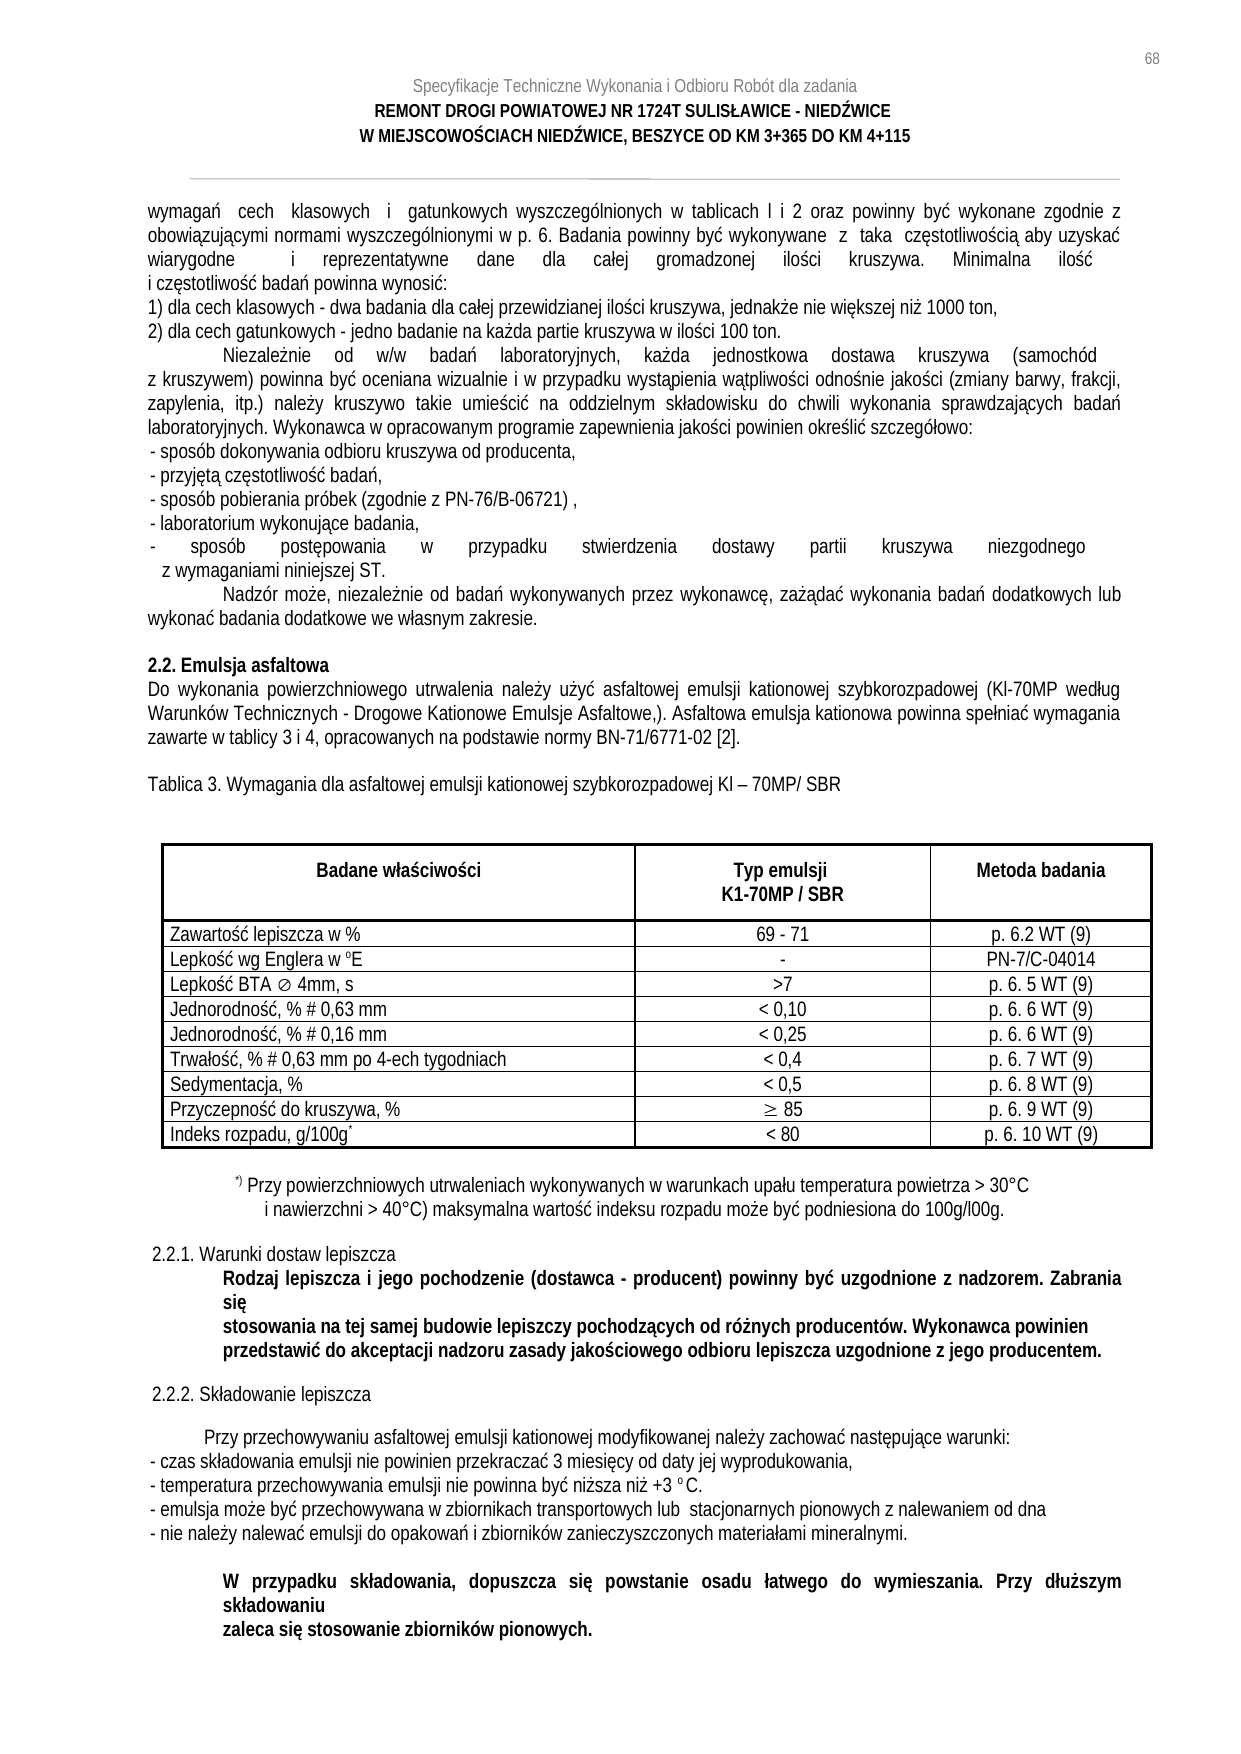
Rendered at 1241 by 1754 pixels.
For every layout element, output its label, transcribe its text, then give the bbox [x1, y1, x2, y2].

text - laboratorium wykonujące badania, [148, 510, 1122, 534]
text 2.2.1. Warunki dostaw lepiszcza [152, 1242, 1122, 1266]
text stosowania na tej samej budowie lepiszczy pochodzących od różnych producentów. Wykonawca powinien [223, 1313, 1123, 1337]
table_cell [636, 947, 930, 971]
text przedstawić do akceptacji nadzoru zasady jakościowego odbioru lepiszcza uzgodnione z jego producentem. [223, 1337, 1123, 1361]
text 1) dla cech klasowych - dwa badania dla całej przewidzianej ilości kruszywa, jednakże nie większej niż 1000 ton, [148, 295, 1122, 319]
text Niezależnie od w/w badań laboratoryjnych, każda jednostkowa dostawa kruszywa (samochód z kruszywem) powinna być oceniana wizualnie i w przypadku wystąpienia wątpliwości odnośnie jakości (zmiany barwy, frakcji, zapylenia, itp.) należy kruszywo takie umieścić na oddzielnym składowisku do chwili wykonania sprawdzających badań laboratoryjnych. Wykonawca w opracowanym programie zapewnienia jakości powinien określić szczegółowo: [148, 343, 1122, 438]
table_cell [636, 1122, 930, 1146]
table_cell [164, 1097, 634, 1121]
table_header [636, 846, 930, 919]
text Tablica 3. Wymagania dla asfaltowej emulsji kationowej szybkorozpadowej Kl – 70MP/ SBR [148, 772, 1122, 796]
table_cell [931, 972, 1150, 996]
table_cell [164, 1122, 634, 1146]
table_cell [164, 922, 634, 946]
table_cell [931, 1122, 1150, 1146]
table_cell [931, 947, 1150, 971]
text Do wykonania powierzchniowego utrwalenia należy użyć asfaltowej emulsji kationowej szybkorozpadowej (Kl-70MP według Warunków Technicznych - Drogowe Kationowe Emulsje Asfaltowe,). Asfaltowa emulsja kationowa powinna spełniać wymagania zawarte w tablicy 3 i 4, opracowanych na podstawie normy BN-71/6771-02 [2]. [148, 677, 1122, 749]
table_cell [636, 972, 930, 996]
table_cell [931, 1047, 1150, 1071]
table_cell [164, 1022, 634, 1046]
text 2.2.2. Składowanie lepiszcza [152, 1382, 1122, 1406]
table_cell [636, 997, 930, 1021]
text - sposób dokonywania odbioru kruszywa od producenta, [148, 438, 1122, 462]
text *) Przy powierzchniowych utrwaleniach wykonywanych w warunkach upału temperatura powietrza > 30°C i nawierzchni > 40°C) maksymalna wartość indeksu rozpadu może być podniesiona do 100g/l00g. [148, 1173, 1122, 1221]
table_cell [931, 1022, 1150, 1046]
text - sposób postępowania w przypadku stwierdzenia dostawy partii kruszywa niezgodnego z wymaganiami niniejszej ST. [148, 534, 1122, 582]
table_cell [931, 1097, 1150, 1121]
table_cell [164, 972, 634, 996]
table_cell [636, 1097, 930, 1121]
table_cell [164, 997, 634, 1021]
text - sposób pobierania próbek (zgodnie z PN-76/B-06721) , [148, 486, 1122, 510]
text - temperatura przechowywania emulsji nie powinna być niższa niż +3 o C. [148, 1473, 1122, 1497]
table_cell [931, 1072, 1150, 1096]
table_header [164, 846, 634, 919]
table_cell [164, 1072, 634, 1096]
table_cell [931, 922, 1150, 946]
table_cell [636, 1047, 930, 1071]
text - przyjętą częstotliwość badań, [148, 462, 1122, 486]
text - emulsja może być przechowywana w zbiornikach transportowych lub stacjonarnych pionowych z nalewaniem od dna [148, 1497, 1122, 1521]
text - nie należy nalewać emulsji do opakowań i zbiorników zanieczyszczonych materiałami mineralnymi. [148, 1521, 1122, 1545]
text zaleca się stosowanie zbiorników pionowych. [223, 1617, 1123, 1641]
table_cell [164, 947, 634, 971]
text 2.2. Emulsja asfaltowa [148, 653, 1122, 677]
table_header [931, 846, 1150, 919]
text 2) dla cech gatunkowych - jedno badanie na każda partie kruszywa w ilości 100 ton. [148, 319, 1122, 343]
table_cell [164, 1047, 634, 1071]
text Rodzaj lepiszcza i jego pochodzenie (dostawca - producent) powinny być uzgodnione z nadzorem. Zabrania się [223, 1266, 1123, 1313]
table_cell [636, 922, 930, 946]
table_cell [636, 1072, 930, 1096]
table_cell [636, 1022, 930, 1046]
text Nadzór może, niezależnie od badań wykonywanych przez wykonawcę, zażądać wykonania badań dodatkowych lub wykonać badania dodatkowe we własnym zakresie. [148, 582, 1122, 630]
text Przy przechowywaniu asfaltowej emulsji kationowej modyfikowanej należy zachować następujące warunki: [148, 1425, 1123, 1449]
text W przypadku składowania, dopuszcza się powstanie osadu łatwego do wymieszania. Przy dłuższym składowaniu [223, 1569, 1123, 1617]
text - czas składowania emulsji nie powinien przekraczać 3 miesięcy od daty jej wyprodukowania, [148, 1449, 1122, 1473]
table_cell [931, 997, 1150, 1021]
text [148, 199, 1122, 295]
